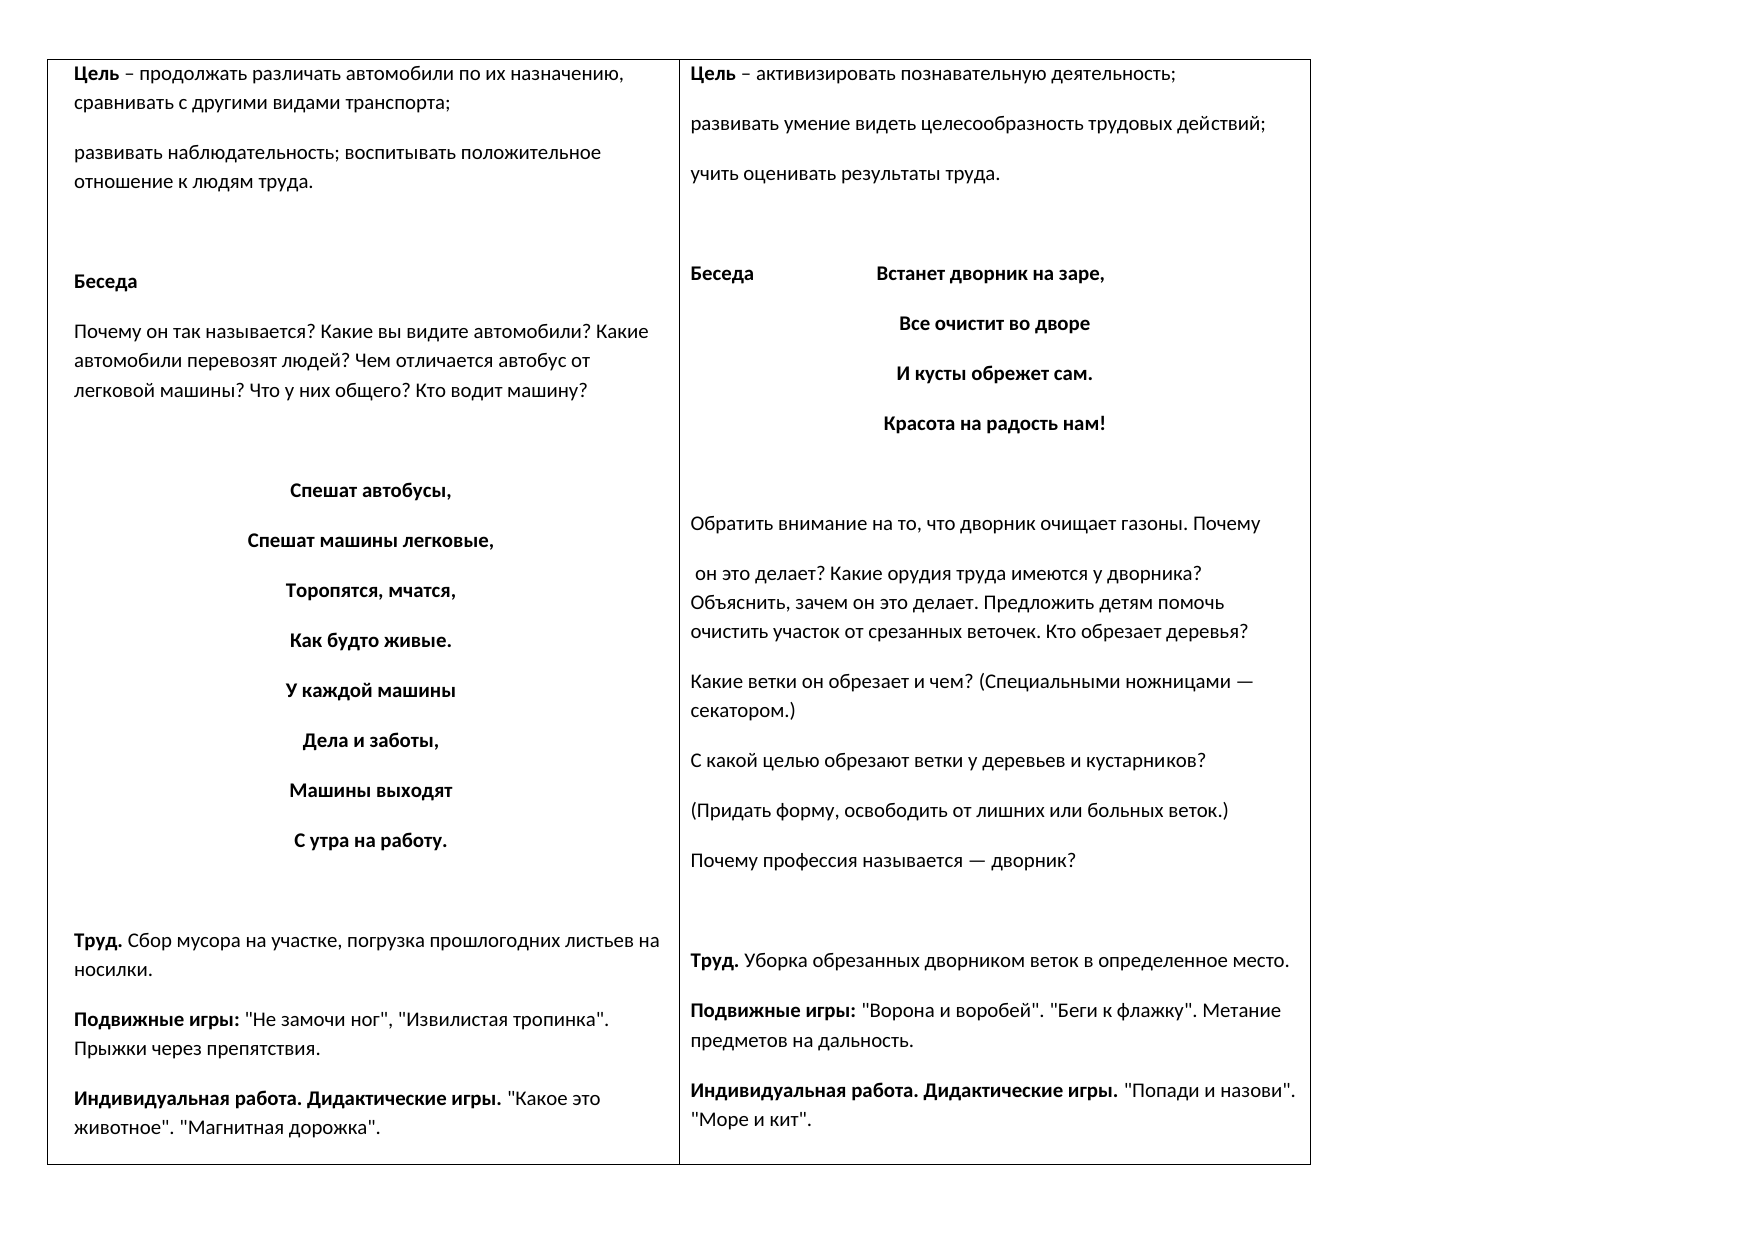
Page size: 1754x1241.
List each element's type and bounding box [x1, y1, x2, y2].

table_cell [48, 60, 679, 1164]
table_cell [680, 60, 1310, 1164]
